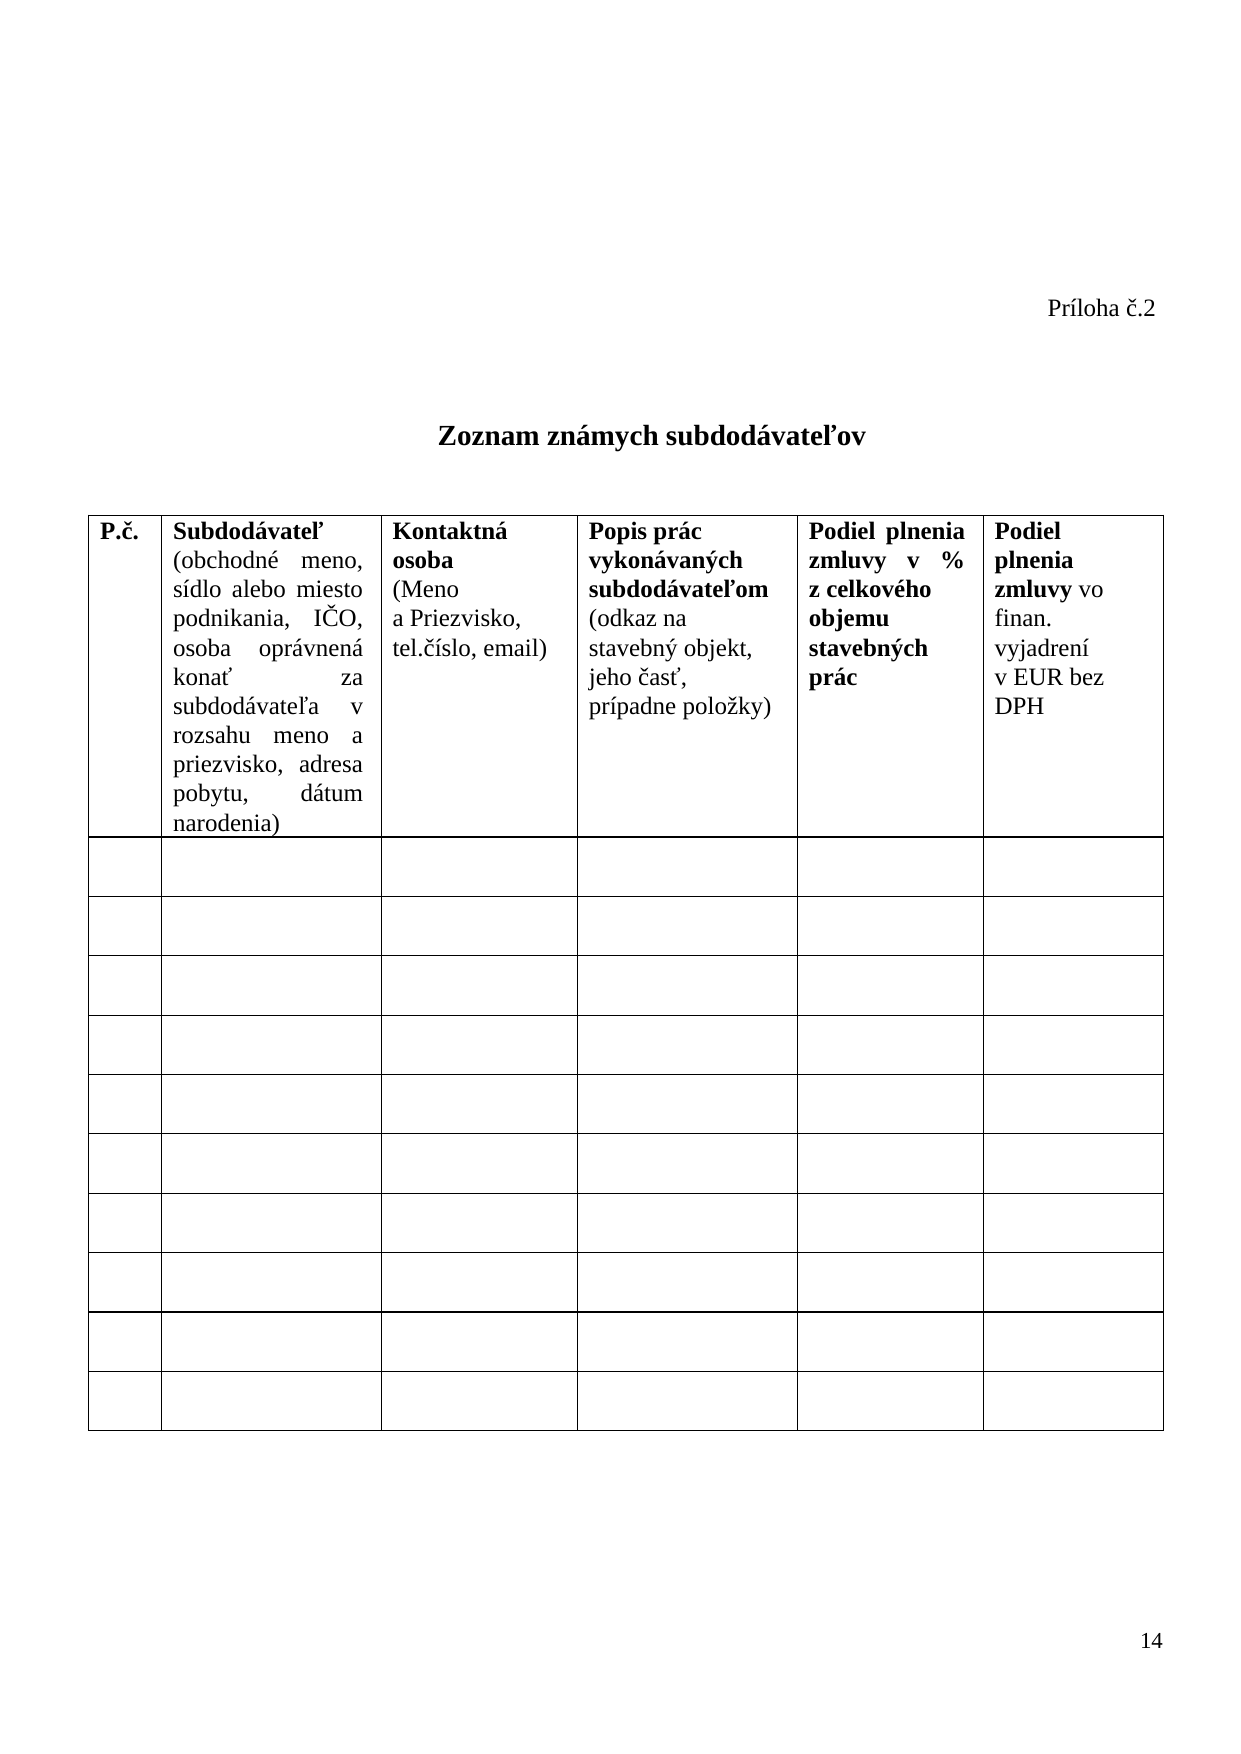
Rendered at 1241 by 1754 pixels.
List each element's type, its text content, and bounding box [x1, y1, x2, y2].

table_cell [578, 1134, 797, 1193]
table_cell [578, 897, 797, 955]
table_cell [798, 1194, 983, 1252]
table_cell [89, 1194, 161, 1252]
table_cell [382, 897, 577, 955]
table_cell [984, 1372, 1163, 1430]
table_header Podiel plnenia zmluvy v % z celkového objemu stavebných prác [798, 516, 983, 836]
table_cell [162, 1253, 381, 1311]
table_cell [798, 1313, 983, 1371]
table_cell [578, 1313, 797, 1371]
table_cell [578, 1016, 797, 1074]
table_header Kontaktná osoba (Meno a Priezvisko, tel.číslo, email) [382, 516, 577, 836]
table_cell [382, 1194, 577, 1252]
table_cell [984, 1194, 1163, 1252]
table_cell [382, 1075, 577, 1133]
table_cell [984, 838, 1163, 896]
table_cell [89, 1372, 161, 1430]
table_cell [89, 956, 161, 1014]
table_cell [162, 897, 381, 955]
table_cell [162, 1016, 381, 1074]
table_cell [162, 1194, 381, 1252]
table_header Podiel plnenia zmluvy vo finan. vyjadrení v EUR bez DPH [984, 516, 1163, 836]
table_cell [984, 956, 1163, 1014]
table_cell [984, 897, 1163, 955]
table_cell [382, 1313, 577, 1371]
table_cell [798, 1253, 983, 1311]
table_cell [89, 1313, 161, 1371]
table_cell [89, 897, 161, 955]
table_cell [798, 1134, 983, 1193]
table_cell [162, 1313, 381, 1371]
table_cell [798, 897, 983, 955]
table_cell [89, 1016, 161, 1074]
table_cell [578, 1075, 797, 1133]
table_cell [89, 1075, 161, 1133]
table_cell [162, 1134, 381, 1193]
table_cell [382, 1016, 577, 1074]
text Príloha č.2 [223, 293, 1156, 322]
table_cell [382, 838, 577, 896]
table_cell [162, 956, 381, 1014]
table_cell [984, 1134, 1163, 1193]
table_cell [798, 1372, 983, 1430]
table_cell [578, 838, 797, 896]
table_cell [798, 956, 983, 1014]
table_cell [382, 956, 577, 1014]
table_cell [578, 1194, 797, 1252]
table_cell [578, 1372, 797, 1430]
table_cell [984, 1253, 1163, 1311]
table_cell [382, 1134, 577, 1193]
table_cell [89, 1134, 161, 1193]
table_header P.č. [89, 516, 161, 836]
table_cell [798, 838, 983, 896]
table_cell [89, 1253, 161, 1311]
table_header Popis prác vykonávaných subdodávateľom (odkaz na stavebný objekt, jeho časť, prípadne položky) [578, 516, 797, 836]
table_header Subdodávateľ (obchodné meno, sídlo alebo miesto podnikania, IČO, osoba oprávnená konať za subdodávateľa v rozsahu meno a priezvisko, adresa pobytu, dátum narodenia) [162, 516, 381, 836]
table_cell [162, 838, 381, 896]
table_cell [798, 1075, 983, 1133]
table_cell [162, 1075, 381, 1133]
table_cell [162, 1372, 381, 1430]
table_cell [578, 956, 797, 1014]
table_cell [578, 1253, 797, 1311]
table_cell [984, 1075, 1163, 1133]
table_cell [382, 1372, 577, 1430]
text Zoznam známych subdodávateľov [148, 418, 1156, 452]
table_cell [798, 1016, 983, 1074]
table_cell [89, 838, 161, 896]
table_cell [984, 1313, 1163, 1371]
table_cell [984, 1016, 1163, 1074]
table_cell [382, 1253, 577, 1311]
